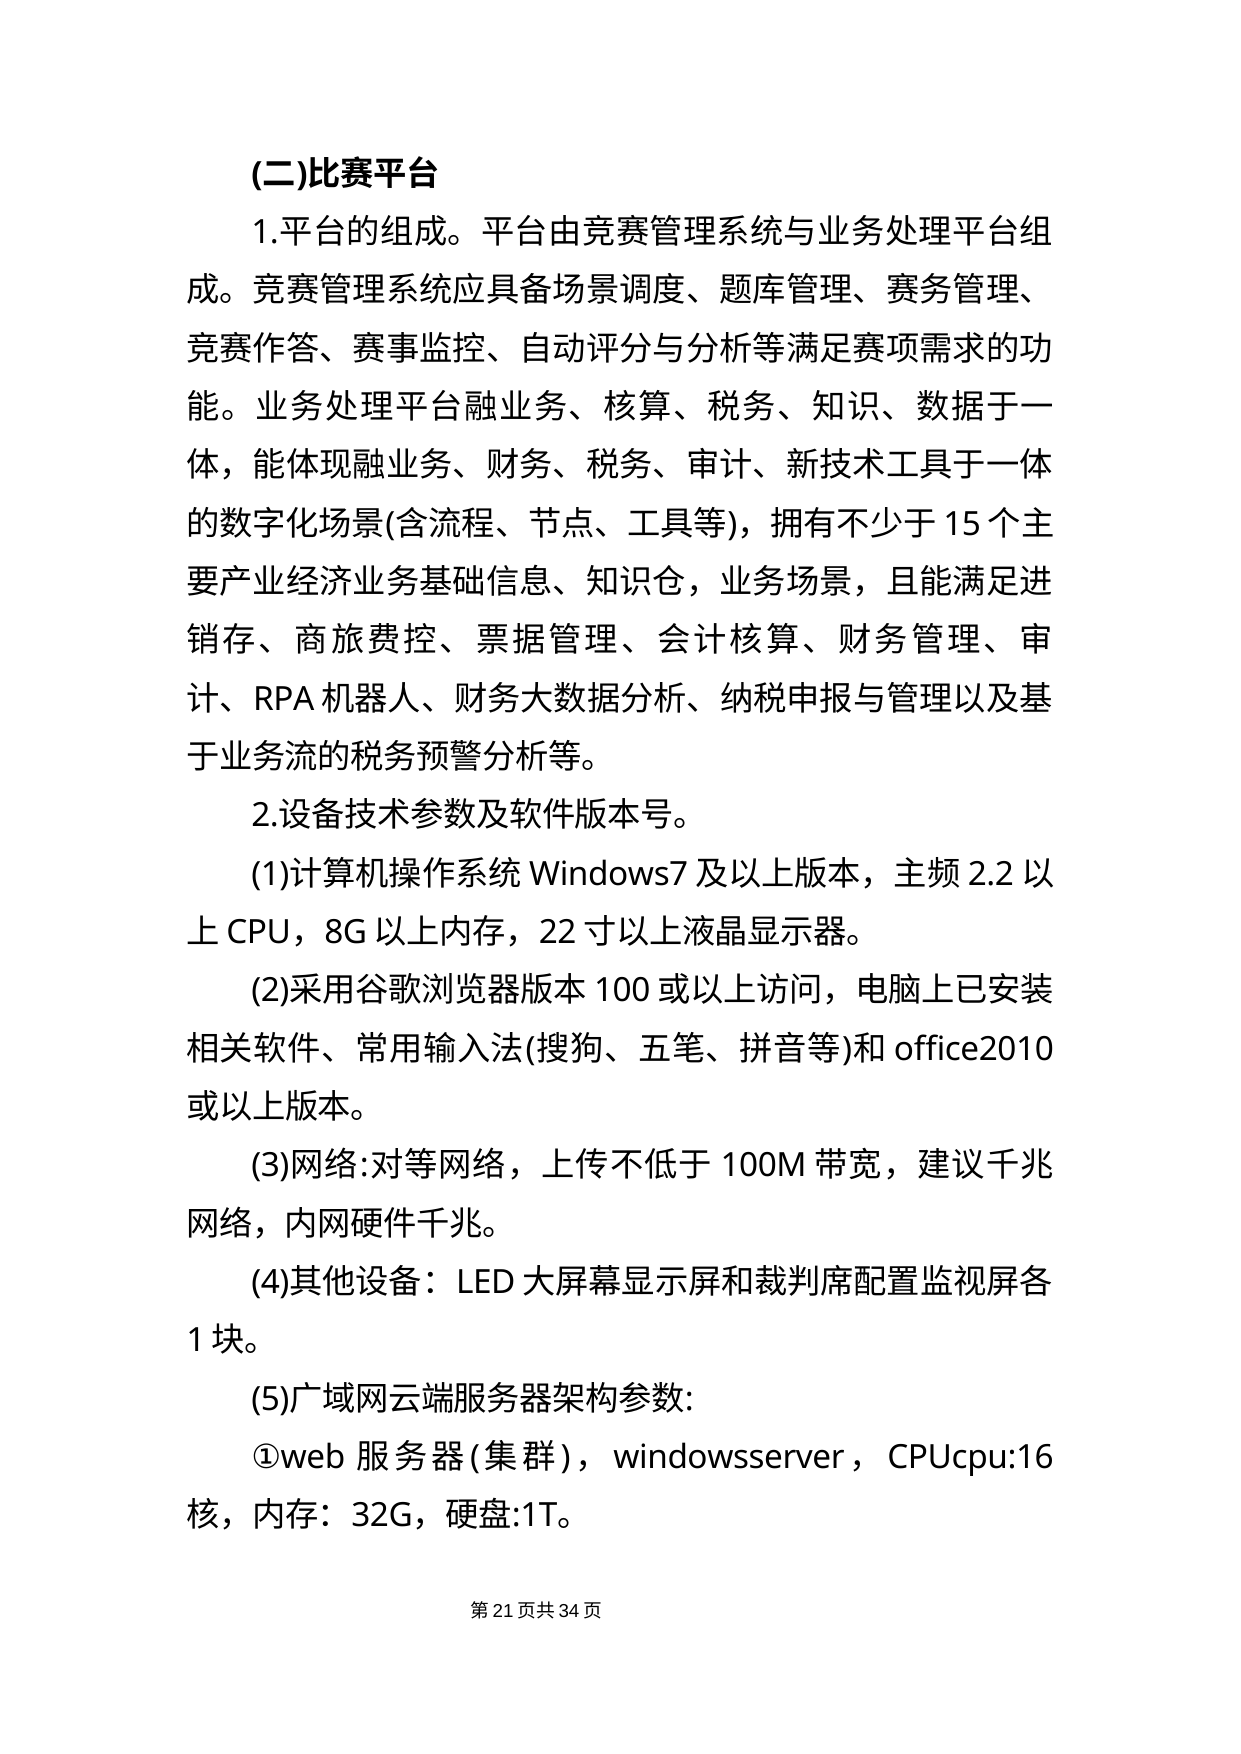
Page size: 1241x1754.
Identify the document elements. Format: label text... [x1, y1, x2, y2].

text ①web服务器(集群)，windowsserver，CPUcpu:16核，内存：32G，硬盘:1T。 [186, 1422, 1054, 1538]
text (5)广域网云端服务器架构参数: [186, 1363, 1054, 1422]
text (二)比赛平台 [186, 138, 1054, 197]
text (4)其他设备：LED大屏幕显示屏和裁判席配置监视屏各1块。 [186, 1247, 1054, 1363]
text (2)采用谷歌浏览器版本100或以上访问，电脑上已安装相关软件、常用输入法(搜狗、五笔、拼音等)和office2010或以上版本。 [186, 955, 1054, 1130]
text 1.平台的组成。平台由竞赛管理系统与业务处理平台组成。竞赛管理系统应具备场景调度、题库管理、赛务管理、竞赛作答、赛事监控、自动评分与分析等满足赛项需求的功能。业务处理平台融业务、核算、税务、知识、数据于一体，能体现融业务、财务、税务、审计、新技术工具于一体的数字化场景(含流程、节点、工具等)，拥有不少于15个主要产业经济业务基础信息、知识仓，业务场景，且能满足进销存、商旅费控、票据管理、会计核算、财务管理、审计、RPA机器人、财务大数据分析、纳税申报与管理以及基于业务流的税务预警分析等。 [186, 197, 1054, 780]
text (1)计算机操作系统Windows7及以上版本，主频2.2以上CPU，8G以上内存，22寸以上液晶显示器。 [186, 838, 1054, 955]
text 2.设备技术参数及软件版本号。 [186, 780, 1054, 838]
text (3)网络:对等网络，上传不低于100M带宽，建议千兆网络，内网硬件千兆。 [186, 1130, 1054, 1247]
